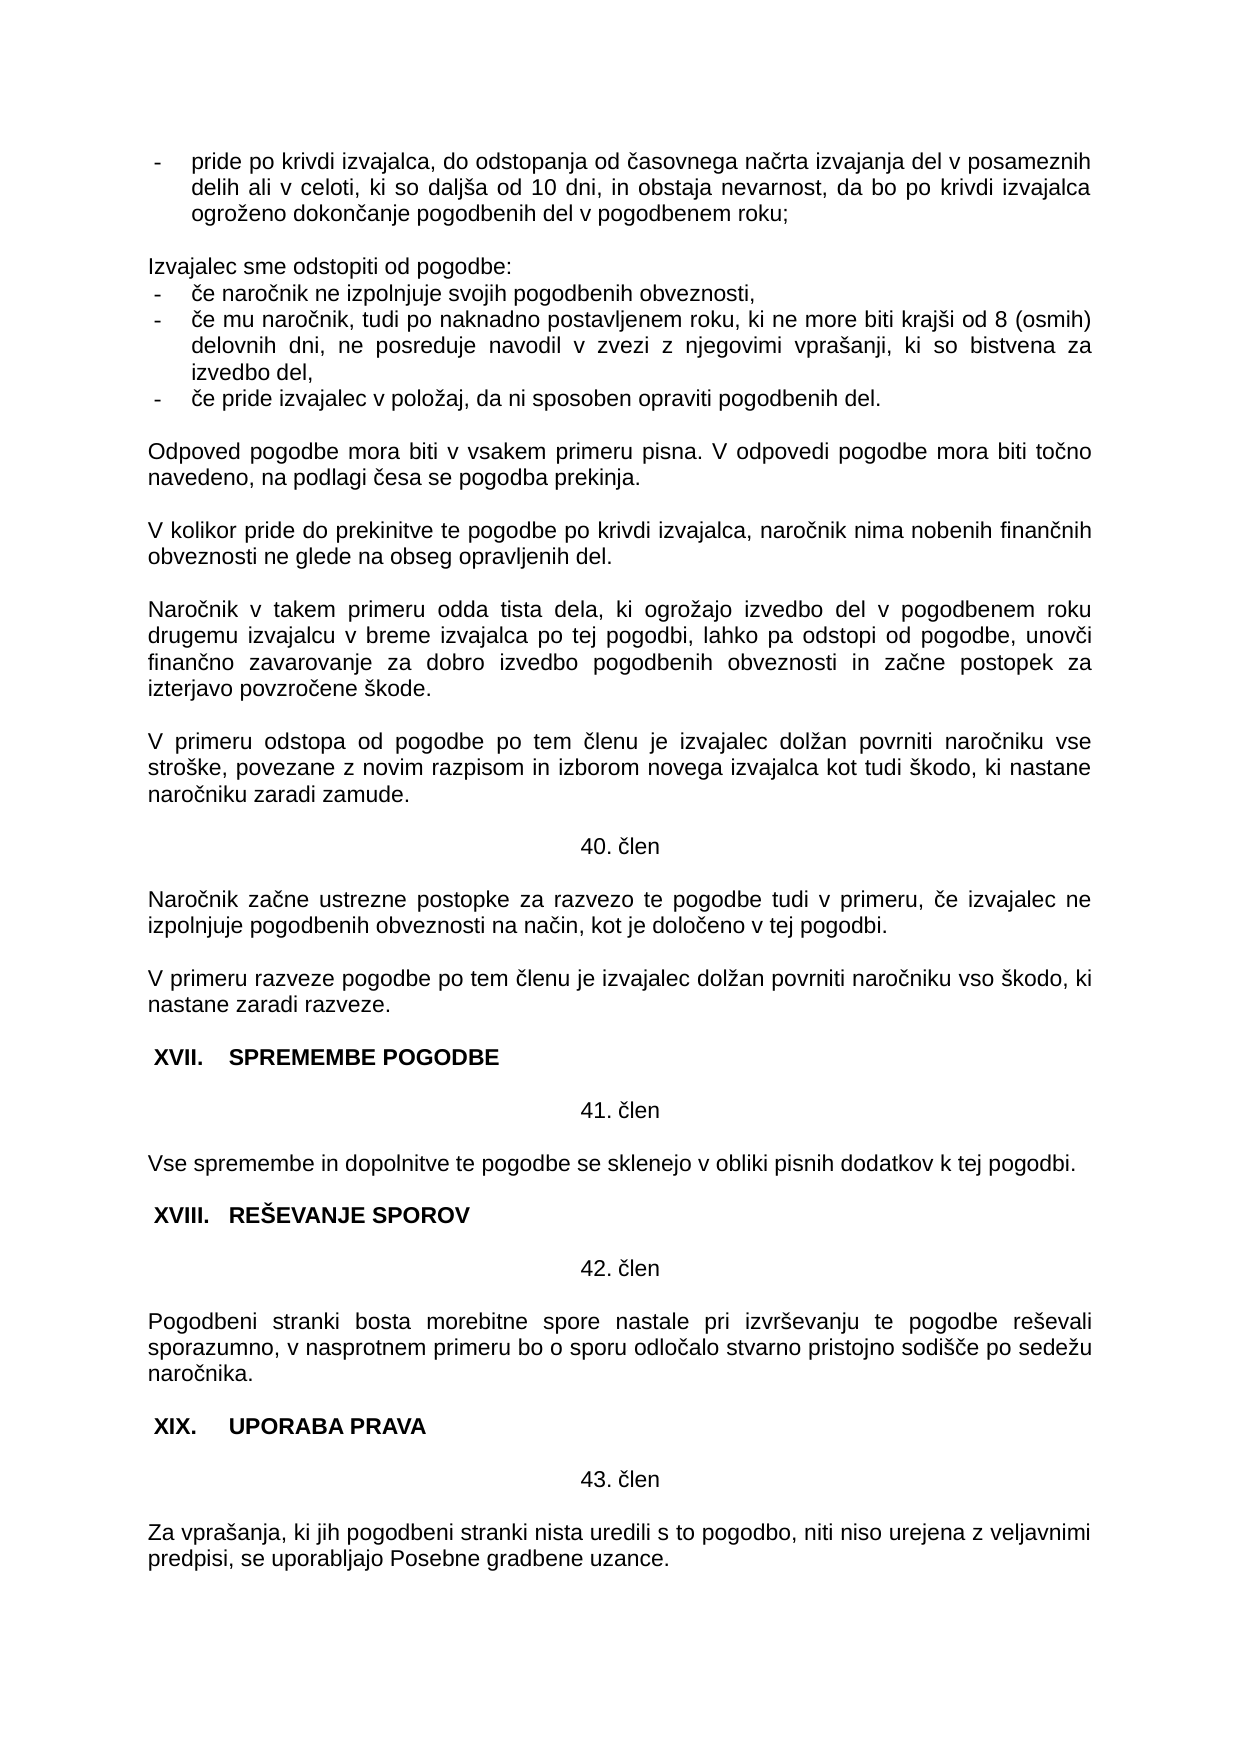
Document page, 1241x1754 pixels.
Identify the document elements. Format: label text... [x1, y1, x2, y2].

text Vse spremembe in dopolnitve te pogodbe se sklenejo v obliki pisnih dodatkov k tej pogodbi. [148, 1149, 1093, 1176]
text V primeru odstopa od pogodbe po tem členu je izvajalec dolžan povrniti naročniku vse stroške, povezane z novim razpisom in izborom novega izvajalca kot tudi škodo, ki nastane naročniku zaradi zamude. [148, 728, 1093, 807]
list če mu naročnik, tudi po naknadno postavljenem roku, ki ne more biti krajši od 8 (osmih) delovnih dni, ne posreduje navodil v zvezi z njegovimi vprašanji, ki so bistvena za izvedbo del, [153, 306, 1093, 385]
text Izvajalec sme odstopiti od pogodbe: [148, 253, 1093, 279]
text V primeru razveze pogodbe po tem členu je izvajalec dolžan povrniti naročniku vso škodo, ki nastane zaradi razveze. [148, 965, 1093, 1018]
text Za vprašanja, ki jih pogodbeni stranki nista uredili s to pogodbo, niti niso urejena z veljavnimi predpisi, se uporabljajo Posebne gradbene uzance. [148, 1518, 1093, 1571]
text Pogodbeni stranki bosta morebitne spore nastale pri izvrševanju te pogodbe reševali sporazumno, v nasprotnem primeru bo o sporu odločalo stvarno pristojno sodišče po sedežu naročnika. [148, 1308, 1093, 1387]
text UPORABA PRAVA [153, 1413, 1093, 1439]
list če naročnik ne izpolnjuje svojih pogodbenih obveznosti, [153, 279, 1093, 306]
text člen [148, 1097, 1093, 1123]
text Odpoved pogodbe mora biti v vsakem primeru pisna. V odpovedi pogodbe mora biti točno navedeno, na podlagi česa se pogodba prekinja. [148, 438, 1093, 491]
text V kolikor pride do prekinitve te pogodbe po krivdi izvajalca, naročnik nima nobenih finančnih obveznosti ne glede na obseg opravljenih del. [148, 517, 1093, 570]
list pride po krivdi izvajalca, do odstopanja od časovnega načrta izvajanja del v posameznih delih ali v celoti, ki so daljša od 10 dni, in obstaja nevarnost, da bo po krivdi izvajalca ogroženo dokončanje pogodbenih del v pogodbenem roku; [153, 148, 1093, 227]
list če pride izvajalec v položaj, da ni sposoben opraviti pogodbenih del. [153, 385, 1093, 412]
text Naročnik v takem primeru odda tista dela, ki ogrožajo izvedbo del v pogodbenem roku drugemu izvajalcu v breme izvajalca po tej pogodbi, lahko pa odstopi od pogodbe, unovči finančno zavarovanje za dobro izvedbo pogodbenih obveznosti in začne postopek za izterjavo povzročene škode. [148, 596, 1093, 701]
text člen [148, 833, 1093, 859]
text Naročnik začne ustrezne postopke za razvezo te pogodbe tudi v primeru, če izvajalec ne izpolnjuje pogodbenih obveznosti na način, kot je določeno v tej pogodbi. [148, 886, 1093, 939]
text člen [148, 1255, 1093, 1281]
text SPREMEMBE POGODBE [153, 1044, 1093, 1070]
text člen [148, 1466, 1093, 1492]
text REŠEVANJE SPOROV [153, 1202, 1093, 1228]
